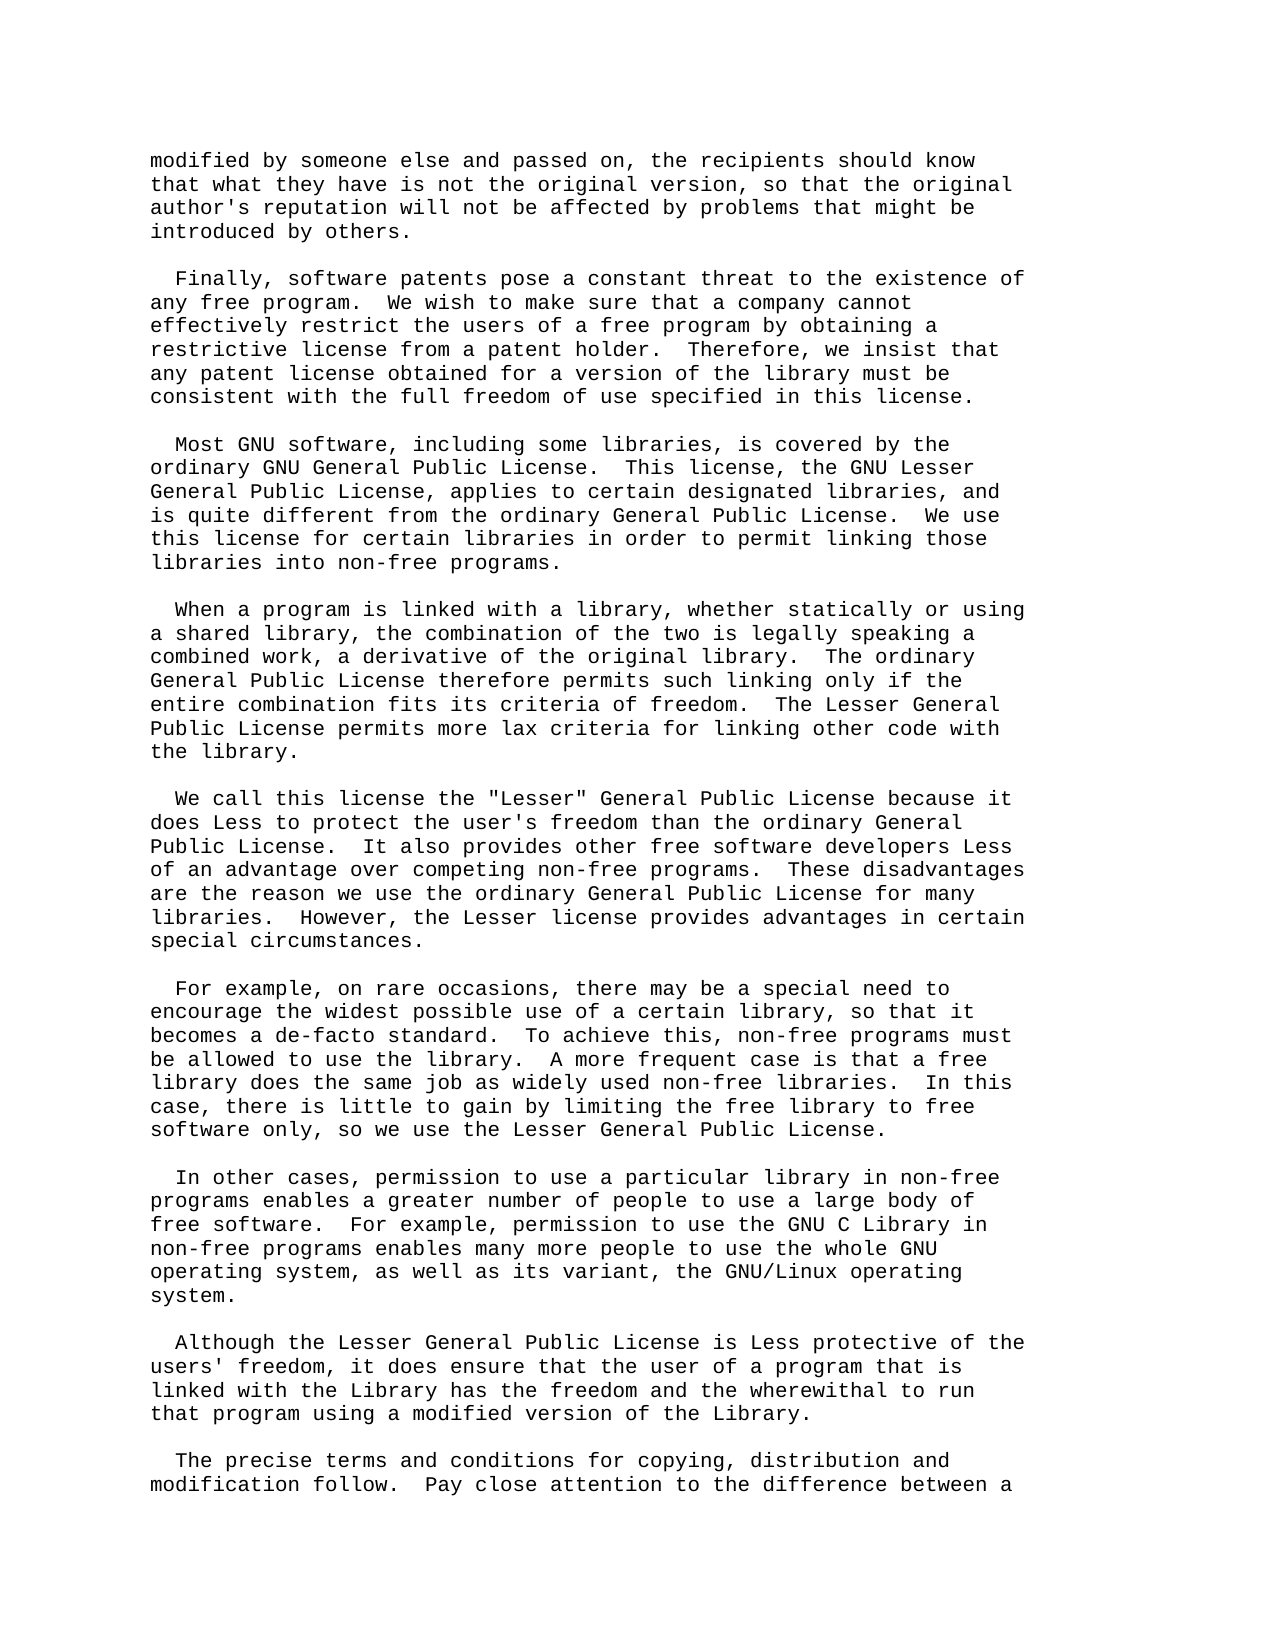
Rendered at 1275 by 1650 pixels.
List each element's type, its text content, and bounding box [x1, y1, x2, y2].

text Most GNU software, including some libraries, is covered by the [150, 434, 1125, 457]
text any patent license obtained for a version of the library must be [150, 363, 1125, 386]
text General Public License therefore permits such linking only if the [150, 670, 1125, 694]
text library does the same job as widely used non-free libraries. In this [150, 1072, 1125, 1096]
text introduced by others. [150, 221, 1125, 244]
text programs enables a greater number of people to use a large body of [150, 1190, 1125, 1214]
text restrictive license from a patent holder. Therefore, we insist that [150, 339, 1125, 363]
text In other cases, permission to use a particular library in non-free [150, 1167, 1125, 1190]
text encourage the widest possible use of a certain library, so that it [150, 1001, 1125, 1025]
text modified by someone else and passed on, the recipients should know [150, 150, 1125, 174]
text this license for certain libraries in order to permit linking those [150, 528, 1125, 552]
text operating system, as well as its variant, the GNU/Linux operating [150, 1261, 1125, 1285]
text of an advantage over competing non-free programs. These disadvantages [150, 859, 1125, 883]
text software only, so we use the Lesser General Public License. [150, 1119, 1125, 1143]
text becomes a de-facto standard. To achieve this, non-free programs must [150, 1025, 1125, 1048]
text We call this license the "Lesser" General Public License because it [150, 788, 1125, 812]
text author's reputation will not be affected by problems that might be [150, 197, 1125, 221]
text libraries. However, the Lesser license provides advantages in certain [150, 907, 1125, 930]
text linked with the Library has the freedom and the wherewithal to run [150, 1379, 1125, 1403]
text is quite different from the ordinary General Public License. We use [150, 505, 1125, 528]
text does Less to protect the user's freedom than the ordinary General [150, 812, 1125, 836]
text consistent with the full freedom of use specified in this license. [150, 386, 1125, 410]
text For example, on rare occasions, there may be a special need to [150, 978, 1125, 1001]
text non-free programs enables many more people to use the whole GNU [150, 1238, 1125, 1261]
text libraries into non-free programs. [150, 552, 1125, 576]
text combined work, a derivative of the original library. The ordinary [150, 647, 1125, 670]
text special circumstances. [150, 930, 1125, 954]
text When a program is linked with a library, whether statically or using [150, 599, 1125, 623]
text the library. [150, 741, 1125, 765]
text be allowed to use the library. A more frequent case is that a free [150, 1048, 1125, 1072]
text ordinary GNU General Public License. This license, the GNU Lesser [150, 457, 1125, 481]
text a shared library, the combination of the two is legally speaking a [150, 623, 1125, 647]
text any free program. We wish to make sure that a company cannot [150, 292, 1125, 316]
text Public License permits more lax criteria for linking other code with [150, 717, 1125, 741]
text free software. For example, permission to use the GNU C Library in [150, 1214, 1125, 1238]
text General Public License, applies to certain designated libraries, and [150, 481, 1125, 505]
text users' freedom, it does ensure that the user of a program that is [150, 1356, 1125, 1379]
text that what they have is not the original version, so that the original [150, 174, 1125, 197]
text entire combination fits its criteria of freedom. The Lesser General [150, 694, 1125, 717]
text modification follow. Pay close attention to the difference between a [150, 1474, 1125, 1498]
text effectively restrict the users of a free program by obtaining a [150, 316, 1125, 339]
text Although the Lesser General Public License is Less protective of the [150, 1332, 1125, 1356]
text system. [150, 1285, 1125, 1309]
text Finally, software patents pose a constant threat to the existence of [150, 268, 1125, 292]
text Public License. It also provides other free software developers Less [150, 836, 1125, 859]
text are the reason we use the ordinary General Public License for many [150, 883, 1125, 907]
text The precise terms and conditions for copying, distribution and [150, 1451, 1125, 1474]
text that program using a modified version of the Library. [150, 1403, 1125, 1427]
text case, there is little to gain by limiting the free library to free [150, 1096, 1125, 1119]
